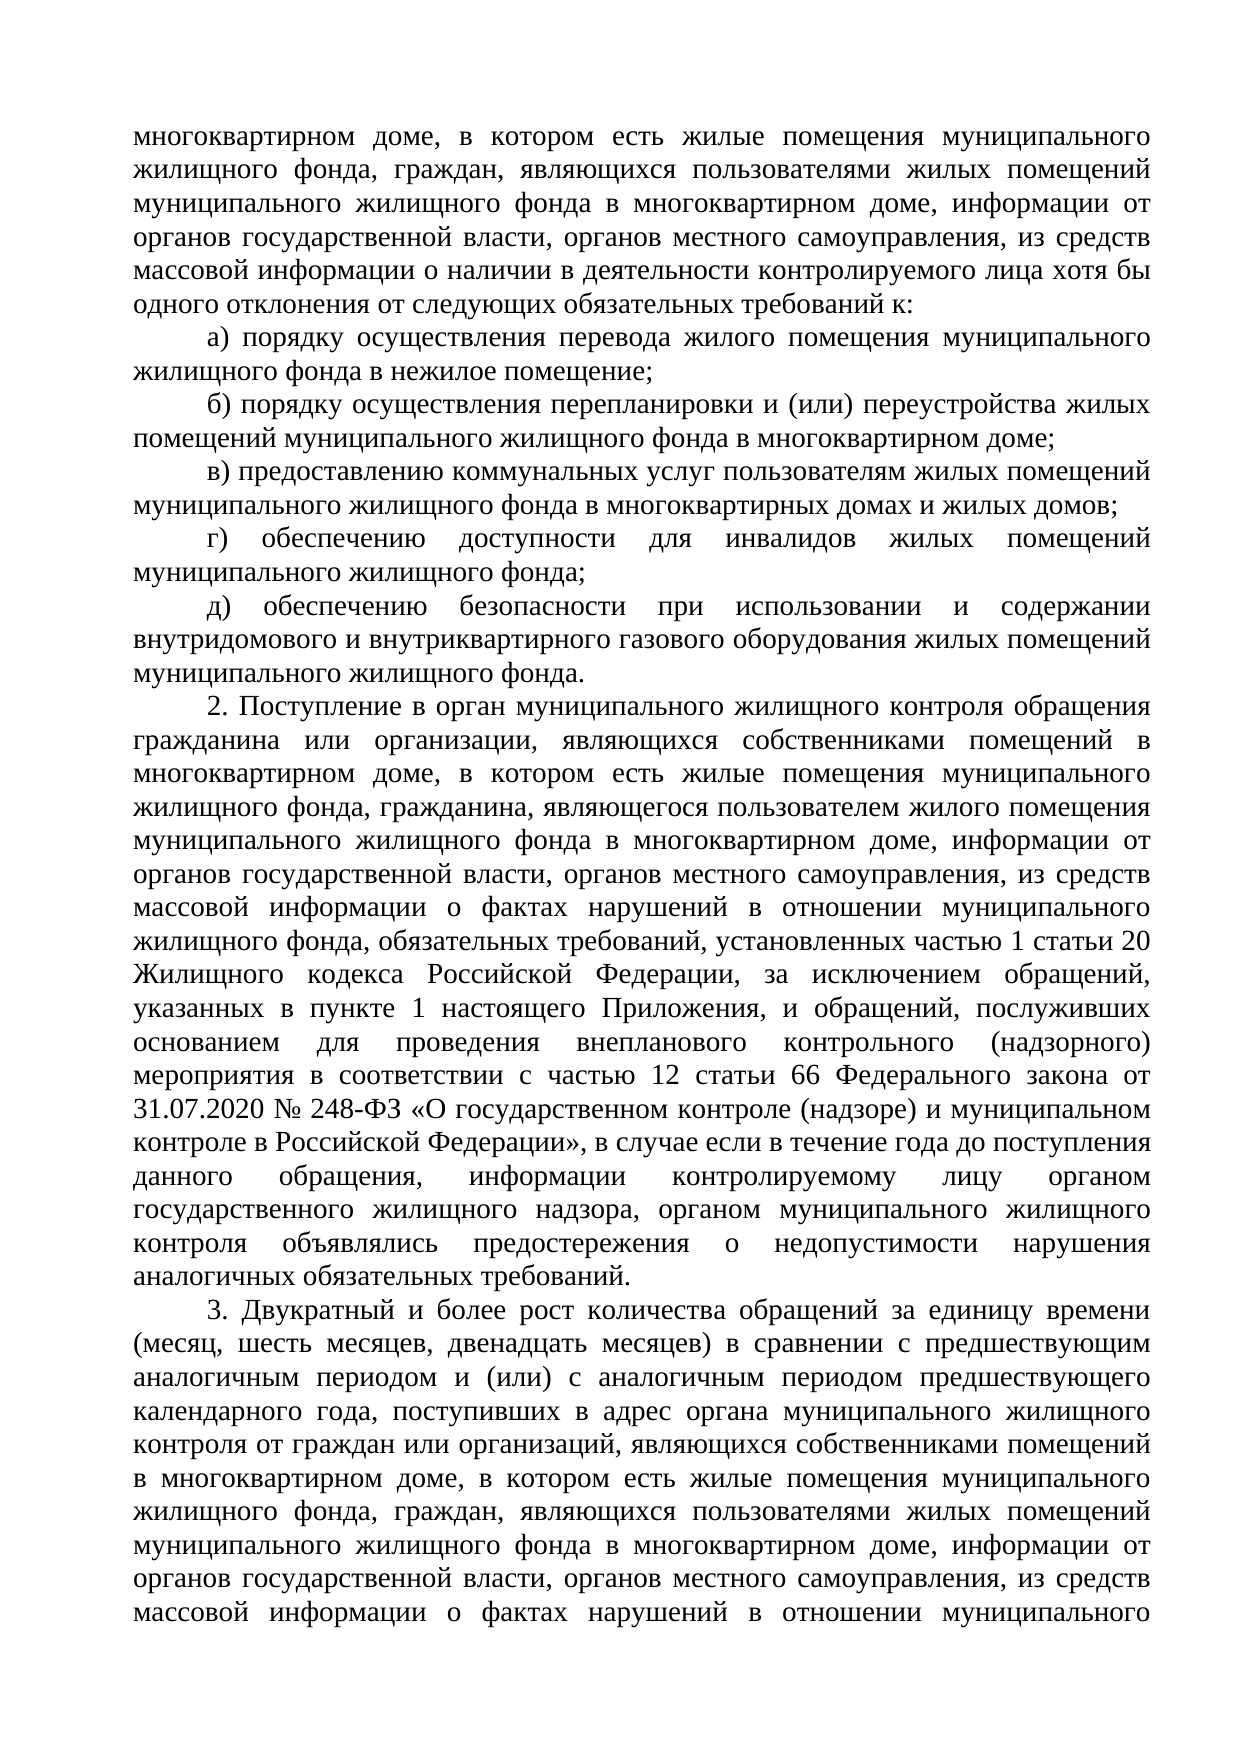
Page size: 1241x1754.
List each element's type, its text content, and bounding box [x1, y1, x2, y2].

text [133, 1292, 1152, 1627]
text д) обеспечению безопасности при использовании и содержании внутридомового и внутриквартирного газового оборудования жилых помещений муниципального жилищного фонда. [133, 588, 1152, 688]
text б) порядку осуществления перепланировки и (или) переустройства жилых помещений муниципального жилищного фонда в многоквартирном доме; [133, 386, 1152, 453]
text 2. Поступление в орган муниципального жилищного контроля обращения гражданина или организации, являющихся собственниками помещений в многоквартирном доме, в котором есть жилые помещения муниципального жилищного фонда, гражданина, являющегося пользователем жилого помещения муниципального жилищного фонда в многоквартирном доме, информации от органов государственной власти, органов местного самоуправления, из средств массовой информации о фактах нарушений в отношении муниципального жилищного фонда, обязательных требований, установленных частью 1 статьи 20 Жилищного кодекса Российской Федерации, за исключением обращений, указанных в пункте 1 настоящего Приложения, и обращений, послуживших основанием для проведения внепланового контрольного (надзорного) мероприятия в соответствии с частью 12 статьи 66 Федерального закона от 31.07.2020 № 248-ФЗ «О государственном контроле (надзоре) и муниципальном контроле в Российской Федерации», в случае если в течение года до поступления данного обращения, информации контролируемому лицу органом государственного жилищного надзора, органом муниципального жилищного контроля объявлялись предостережения о недопустимости нарушения аналогичных обязательных требований. [133, 688, 1152, 1292]
text г) обеспечению доступности для инвалидов жилых помещений муниципального жилищного фонда; [133, 521, 1152, 588]
text в) предоставлению коммунальных услуг пользователям жилых помещений муниципального жилищного фонда в многоквартирных домах и жилых домов; [133, 453, 1152, 521]
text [133, 118, 1152, 319]
text а) порядку осуществления перевода жилого помещения муниципального жилищного фонда в нежилое помещение; [133, 319, 1152, 386]
